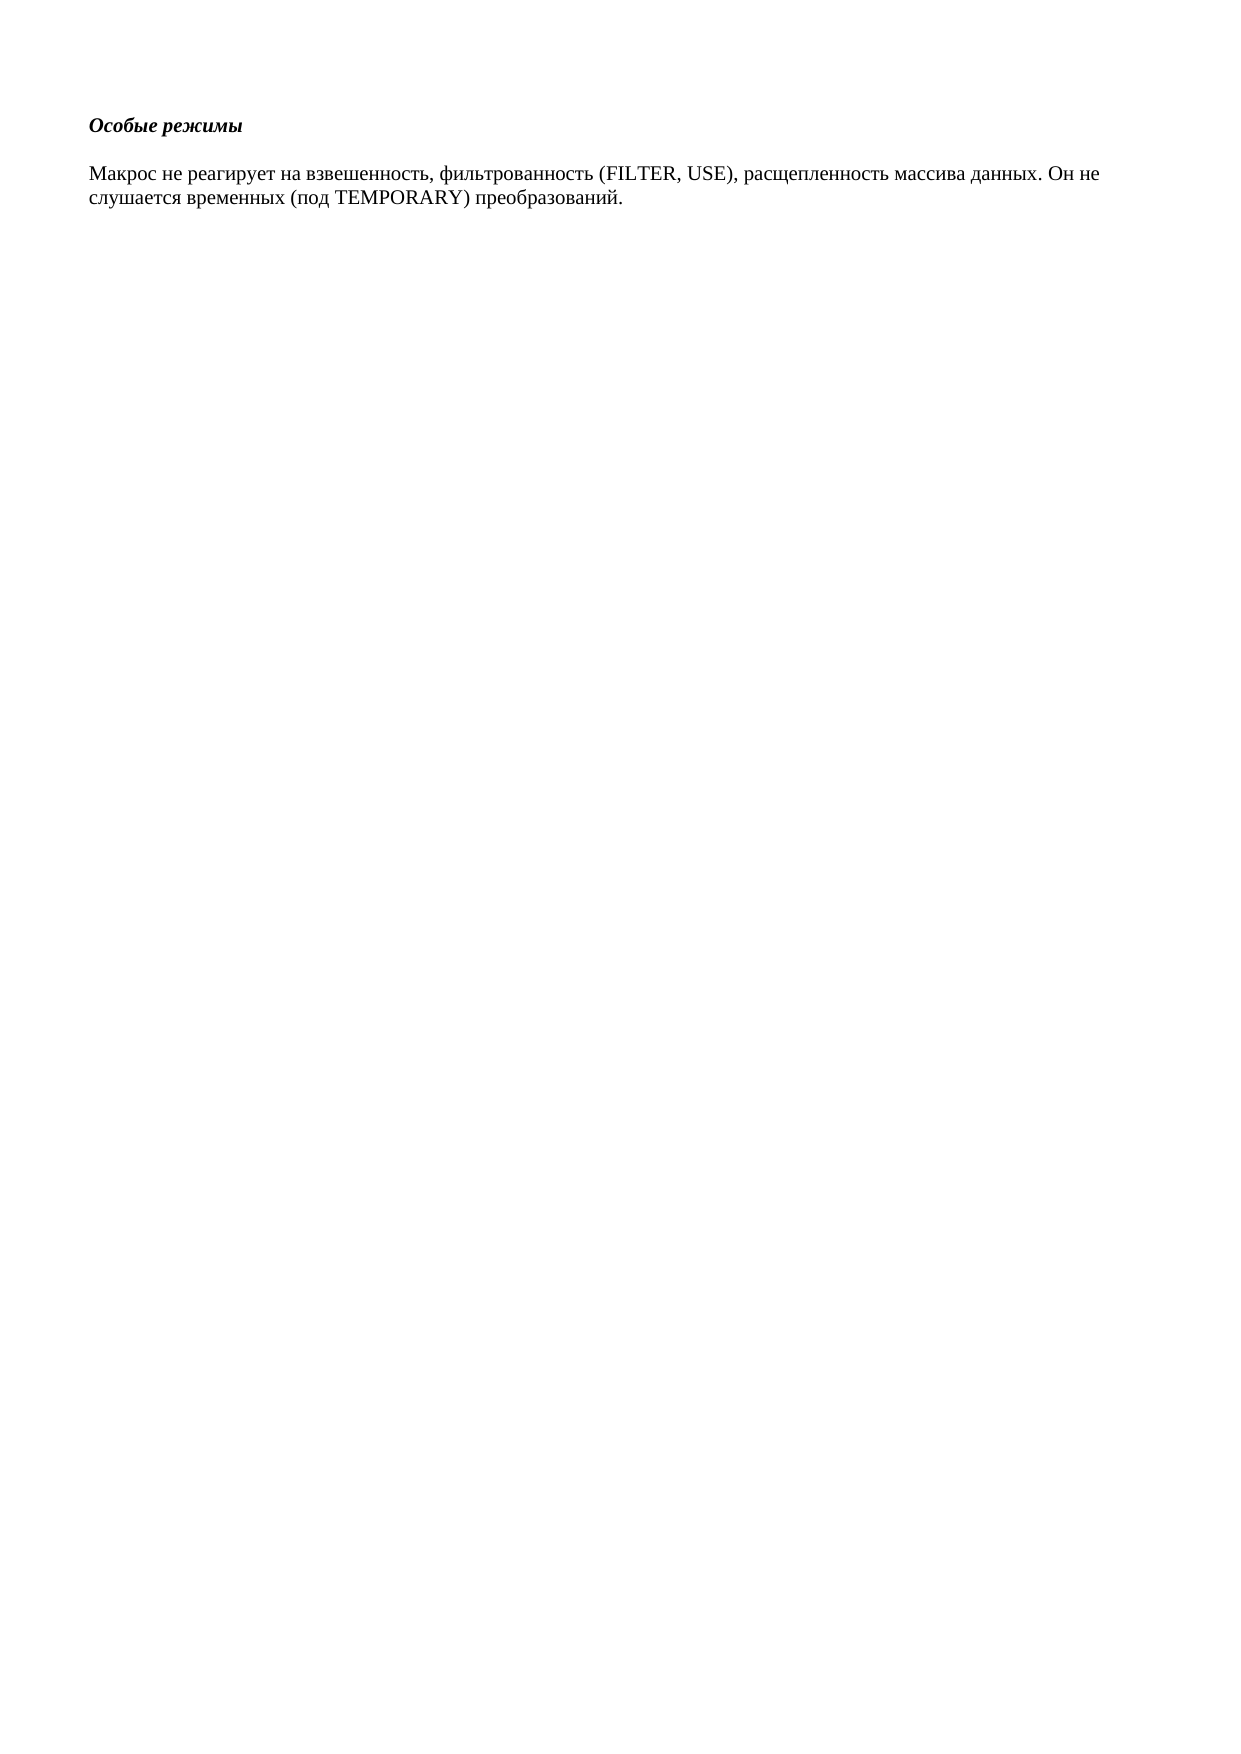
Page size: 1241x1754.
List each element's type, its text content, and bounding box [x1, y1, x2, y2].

text Особые режимы [89, 113, 1152, 137]
text Макрос не реагирует на взвешенность, фильтрованность (FILTER, USE), расщепленность массива данных. Он не слушается временных (под TEMPORARY) преобразований. [89, 161, 1152, 209]
